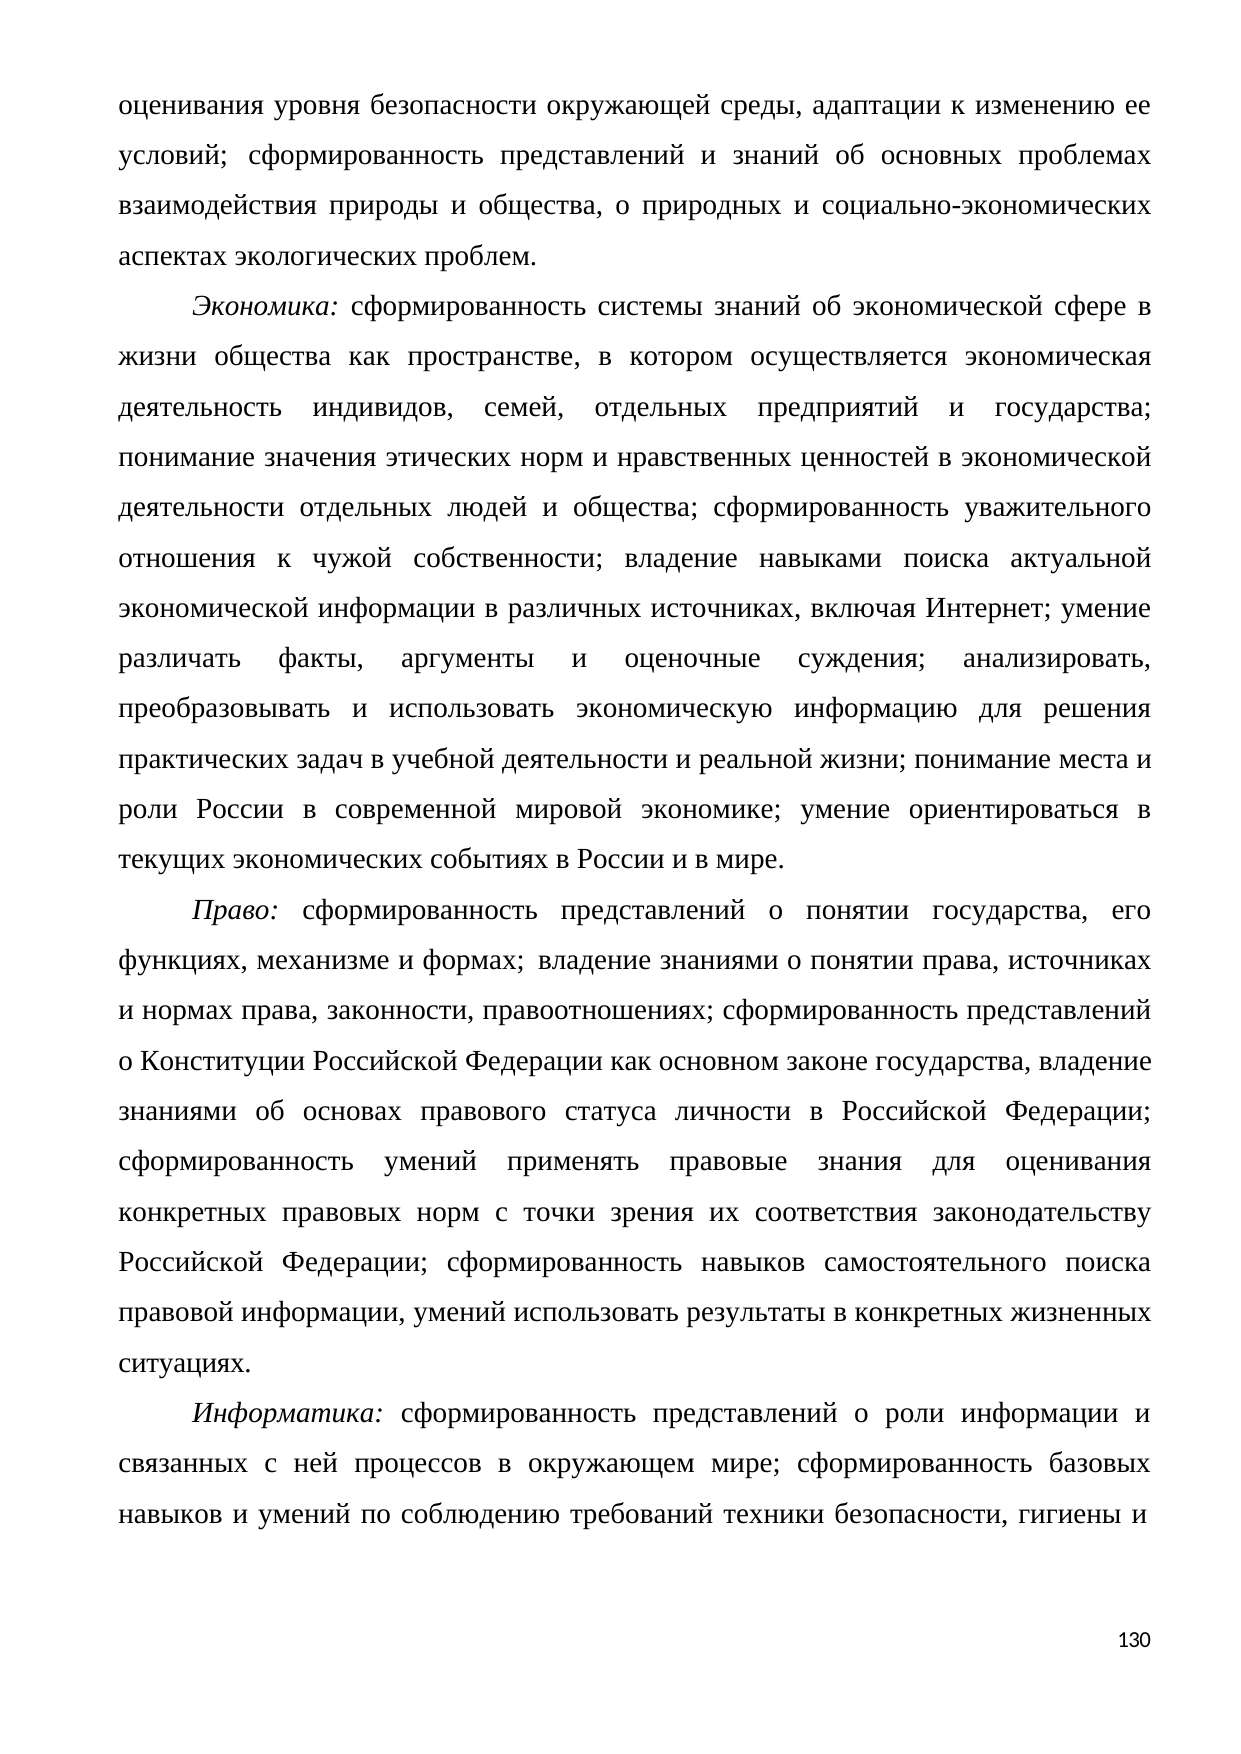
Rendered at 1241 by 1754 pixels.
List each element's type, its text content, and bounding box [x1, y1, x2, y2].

text оценивания уровня безопасности окружающей среды, адаптации к изменению ее условий; сформированность представлений и знаний об основных проблемах взаимодействия природы и общества, о природных и социально-экономических аспектах экологических проблем. [118, 87, 1152, 271]
text Информатика: сформированность представлений о роли информации и связанных с ней процессов в окружающем мире; сформированность базовых навыков и умений по соблюдению требований техники безопасности, гигиены и [118, 1395, 1151, 1529]
text Право: сформированность представлений о понятии государства, его функциях, механизме и формах; владение знаниями о понятии права, источниках и нормах права, законности, правоотношениях; сформированность представлений о Конституции Российской Федерации как основном законе государства, владение знаниями об основах правового статуса личности в Российской Федерации; сформированность умений применять правовые знания для оценивания конкретных правовых норм с точки зрения их соответствия законодательству Российской Федерации; сформированность навыков самостоятельного поиска правовой информации, умений использовать результаты в конкретных жизненных ситуациях. [118, 892, 1152, 1378]
text Экономика: сформированность системы знаний об экономической сфере в жизни общества как пространстве, в котором осуществляется экономическая деятельность индивидов, семей, отдельных предприятий и государства; понимание значения этических норм и нравственных ценностей в экономической деятельности отдельных людей и общества; сформированность уважительного отношения к чужой собственности; владение навыками поиска актуальной экономической информации в различных источниках, включая Интернет; умение различать факты, аргументы и оценочные суждения; анализировать, преобразовывать и использовать экономическую информацию для решения практических задач в учебной деятельности и реальной жизни; понимание места и роли России в современной мировой экономике; умение ориентироваться в текущих экономических событиях в России и в мире. [118, 288, 1152, 875]
